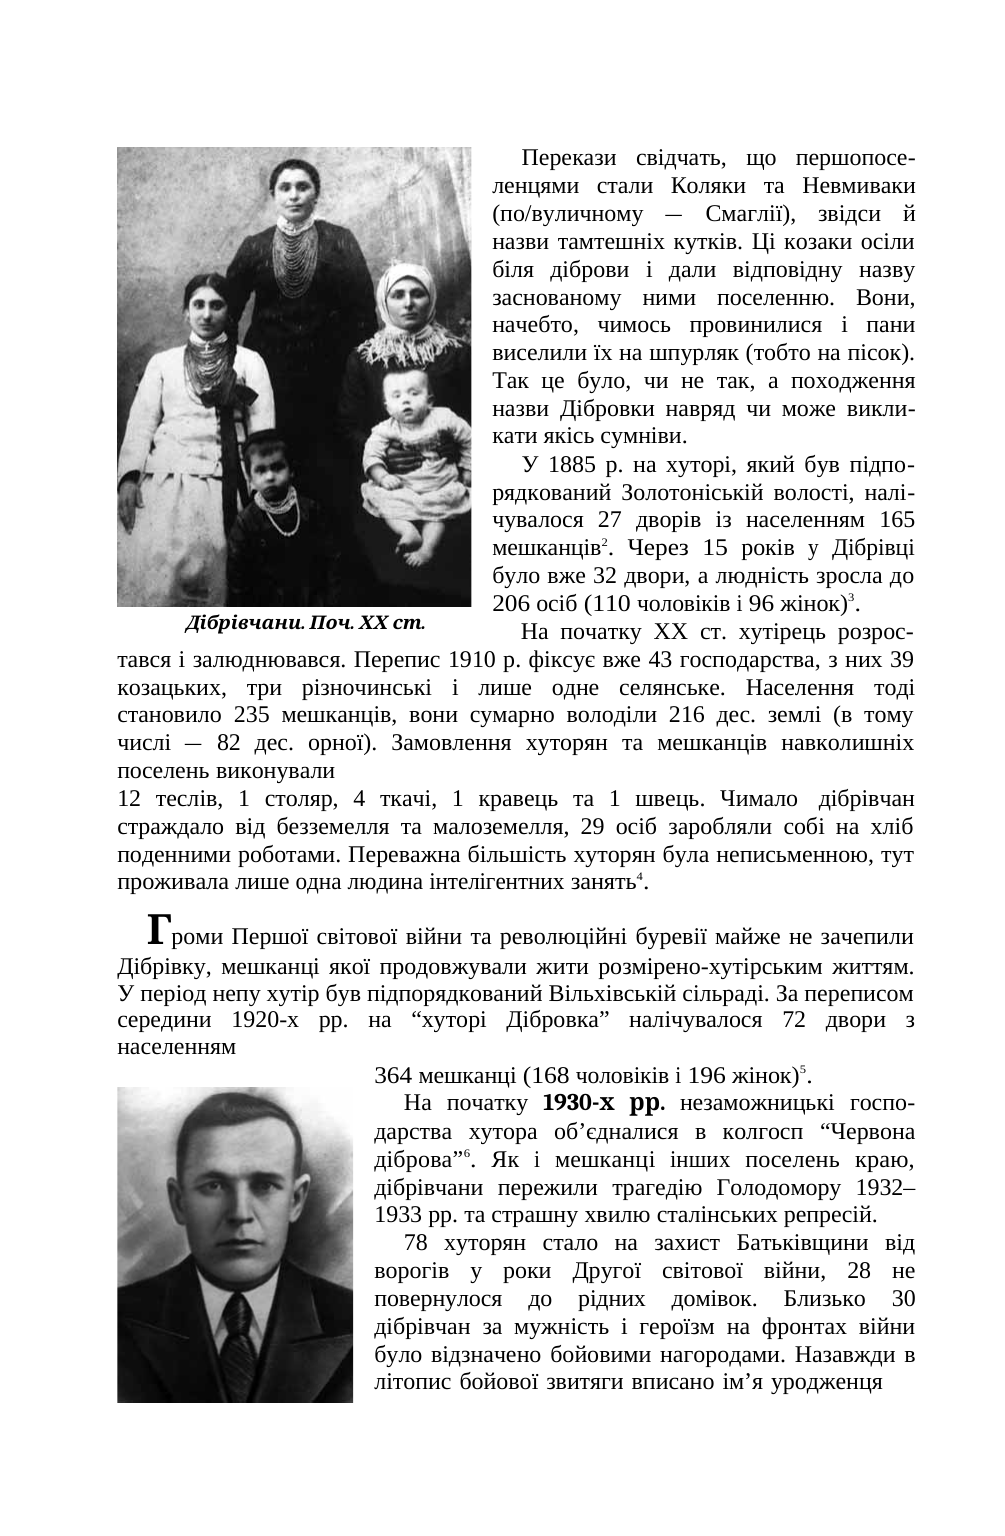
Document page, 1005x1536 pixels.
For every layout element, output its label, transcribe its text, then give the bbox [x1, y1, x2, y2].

text 364 мешканці (168 чоловіків і 196 жінок)5. [374, 1061, 927, 1088]
text 78 хуторян стало на захист Батьківщини від ворогів у роки Другої світової війни, 28 не повернулося до рідних домівок. Близько 30 дібрівчан за мужність і героїзм на фронтах війни було відзначено бойовими нагородами. Назавжди в літопис бойової звитяги вписано ім’я уродженця [374, 1228, 915, 1395]
picture [117, 147, 472, 607]
text У 1885 р. на хуторі, який був підпо- рядкований Золотоніській волості, налі- чувалося 27 дворів із населенням 165 мешканців2. Через 15 років у Дібрівці було вже 32 двори, а людність зросла до 206 осіб (110 чоловіків і 96 жінок)3. [492, 450, 915, 616]
text Дібрівчани. Поч. ХХ ст. [186, 613, 471, 634]
picture [117, 1087, 354, 1403]
text Громи Першої світової війни та революційні буревії майже не зачепили Дібрівку, мешканці якої продовжували жити розмірено-хутірським життям. У період непу хутір був підпорядкований Вільхівській сільраді. За переписом середини 1920-х рр. на “хуторі Дібровка” налічувалося 72 двори з населенням [117, 907, 915, 1059]
text На початку XX ст. хутірець розрос- [521, 617, 927, 644]
text На початку 1930-х рр. незаможницькі госпо- дарства хутора об’єдналися в колгосп “Червона діброва”6. Як і мешканці інших поселень краю, дібрівчани пережили трагедію Голодомору 1932– 1933 рр. та страшну хвилю сталінських репресій. [374, 1088, 915, 1228]
text Перекази свідчать, що першопосе- ленцями стали Коляки та Невмиваки (по/вуличному – Смаглії), звідси й назви тамтешніх кутків. Ці козаки осіли біля діброви і дали відповідну назву заснованому ними поселенню. Вони, начебто, чимось провинилися і пани виселили їх на шпурляк (тобто на пісок). Так це було, чи не так, а походження назви Дібровки навряд чи може викли- кати якісь сумніви. [492, 143, 916, 449]
text 12 теслів, 1 столяр, 4 ткачі, 1 кравець та 1 швець. Чимало дібрівчан страждало від безземелля та малоземелля, 29 осіб заробляли собі на хліб поденними роботами. Переважна більшість хуторян була неписьменною, тут проживала лише одна людина інтелігентних занять4. [117, 784, 915, 895]
text тався і залюднювався. Перепис 1910 р. фіксує вже 43 господарства, з них 39 козацьких, три різночинські і лише одне селянське. Населення тоді становило 235 мешканців, вони сумарно володіли 216 дес. землі (в тому числі – 82 дес. орної). Замовлення хуторян та мешканців навколишніх поселень виконували [117, 645, 915, 784]
